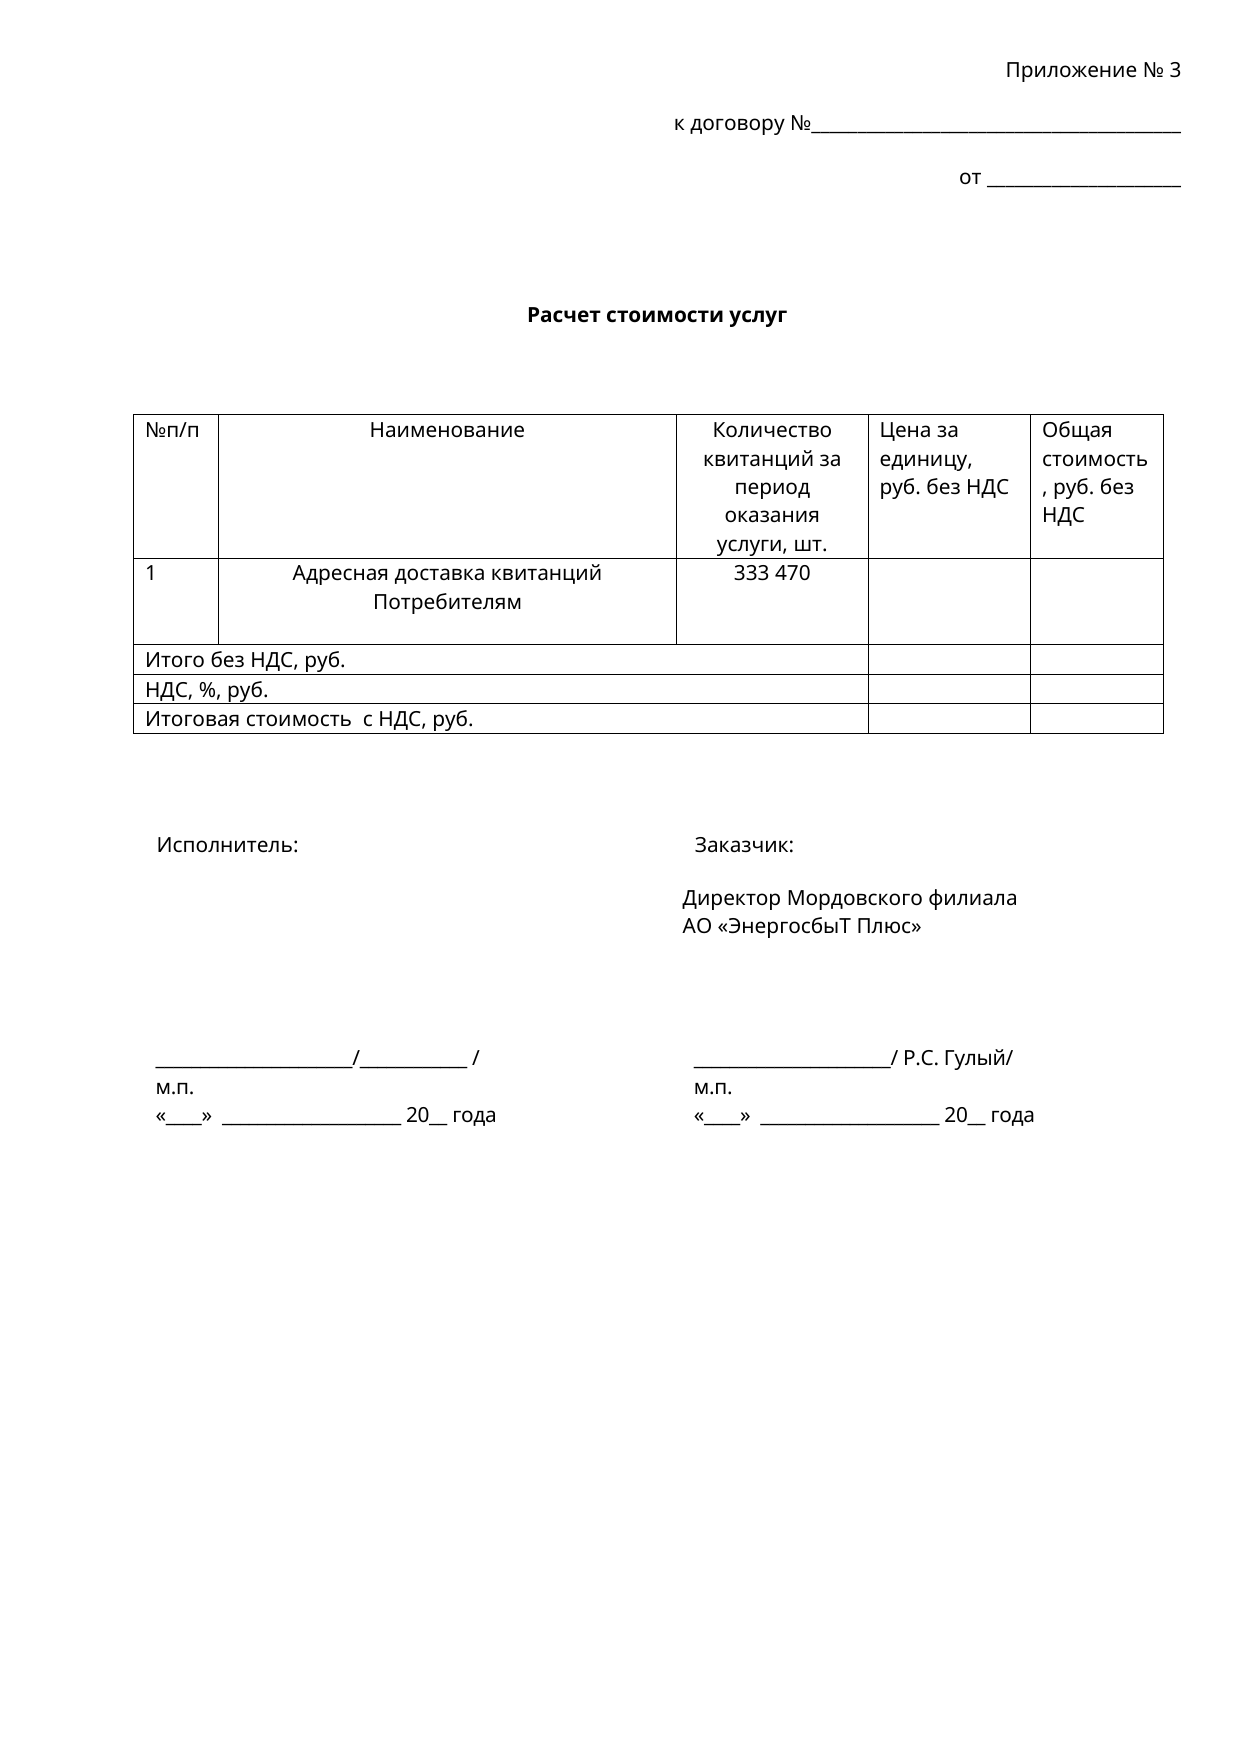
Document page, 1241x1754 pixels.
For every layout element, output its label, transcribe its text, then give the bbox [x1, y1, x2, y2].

table_cell [1031, 559, 1163, 644]
table_header Директор Мордовского филиала АО «ЭнергосбыТ Плюс» [671, 830, 1169, 1043]
text к договору №________________________________________ [133, 108, 1181, 137]
table_cell Итоговая стоимость с НДС, руб. [134, 704, 868, 733]
table_cell [869, 645, 1030, 674]
text Приложение № 3 [133, 55, 1181, 83]
table_cell НДС, %, руб. [134, 675, 868, 703]
table_header Количество квитанций за период оказания услуги, шт. [677, 415, 868, 557]
table_cell 1 [134, 559, 218, 644]
text от _____________________ [133, 162, 1181, 190]
table_cell [1031, 675, 1163, 703]
text Расчет стоимости услуг [133, 301, 1181, 329]
table_cell [869, 675, 1030, 703]
table_cell [869, 559, 1030, 644]
table_cell [133, 1044, 671, 1141]
table_header Наименование [219, 415, 676, 557]
table_cell 333 470 [677, 559, 868, 644]
table_cell Адресная доставка квитанций Потребителям [219, 559, 676, 644]
table_cell Итого без НДС, руб. [134, 645, 868, 674]
table_header Общая стоимость, руб. без НДС [1031, 415, 1163, 557]
table_header [133, 830, 671, 1043]
table_header №п/п [134, 415, 218, 557]
table_cell [1031, 645, 1163, 674]
table_cell [671, 1044, 1169, 1141]
table_cell [1031, 704, 1163, 733]
table_cell [869, 704, 1030, 733]
table_header Цена за единицу, руб. без НДС [869, 415, 1030, 557]
